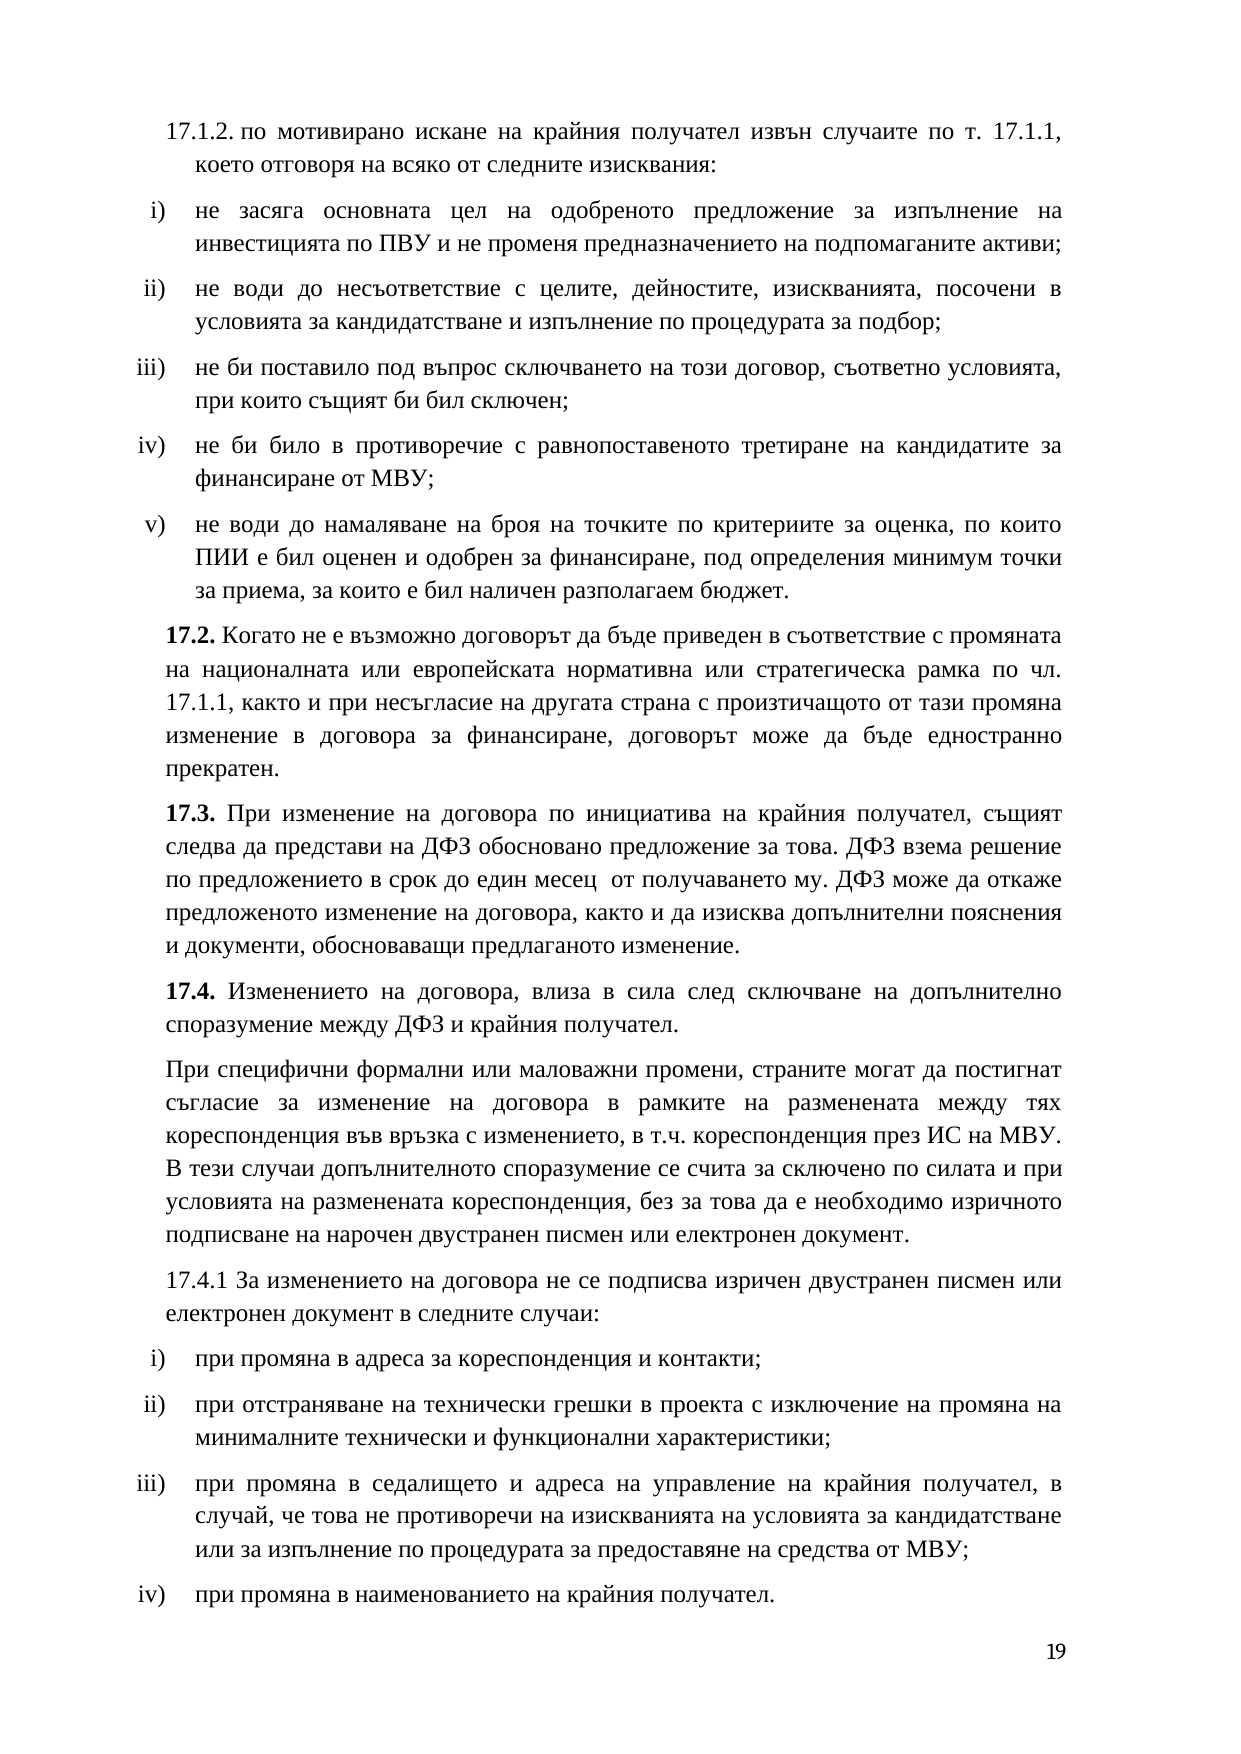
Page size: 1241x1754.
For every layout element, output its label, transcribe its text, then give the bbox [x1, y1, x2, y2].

text При специфични формални или маловажни промени, страните могат да постигнат съгласие за изменение на договора в рамките на разменената между тях кореспонденция във връзка с изменението, в т.ч. кореспонденция през ИС на МВУ. В тези случаи допълнителното споразумение се счита за сключено по силата и при условията на разменената кореспонденция, без за това да е необходимо изричното подписване на нарочен двустранен писмен или електронен документ. [165, 1054, 1063, 1248]
list не води до намаляване на броя на точките по критериите за оценка, по които ПИИ е бил оценен и одобрен за финансиране, под определения минимум точки за приема, за които е бил наличен разполагаем бюджет. [165, 509, 1063, 604]
list при промяна в адреса за кореспонденция и контакти; [165, 1343, 1063, 1372]
list не засяга основната цел на одобреното предложение за изпълнение на инвестицията по ПВУ и не променя предназначението на подпомаганите активи; [165, 195, 1063, 257]
text 17.4.1 За изменението на договора не се подписва изричен двустранен писмен или електронен документ в следните случаи: [165, 1265, 1063, 1327]
list при промяна в наименованието на крайния получател. [165, 1579, 1063, 1608]
list при отстраняване на технически грешки в проекта с изключение на промяна на минималните технически и функционални характеристики; [165, 1389, 1063, 1451]
list 17.2. Когато не е възможно договорът да бъде приведен в съответствие с промяната на националната или европейската нормативна или стратегическа рамка по чл. 17.1.1, както и при несъгласие на другата страна с произтичащото от тази промяна изменение в договора за финансиране, договорът може да бъде едностранно прекратен. [165, 621, 1063, 781]
text 17.1.2. по мотивирано искане на крайния получател извън случаите по т. 17.1.1, което отговоря на всяко от следните изисквания: [165, 116, 1063, 178]
list при промяна в седалището и адреса на управление на крайния получател, в случай, че това не противоречи на изискванията на условията за кандидатстване или за изпълнение по процедурата за предоставяне на средства от МВУ; [165, 1468, 1063, 1562]
list не би било в противоречие с равнопоставеното третиране на кандидатите за финансиране от МВУ; [165, 431, 1063, 492]
list не би поставило под въпрос сключването на този договор, съответно условията, при които същият би бил сключен; [165, 352, 1063, 414]
text 17.3. При изменение на договора по инициатива на крайния получател, същият следва да представи на ДФЗ обосновано предложение за това. ДФЗ взема решение по предложението в срок до един месец от получаването му. ДФЗ може да откаже предложеното изменение на договора, както и да изисква допълнителни пояснения и документи, обосноваващи предлаганото изменение. [165, 798, 1063, 959]
text 17.4. Изменението на договора, влиза в сила след сключване на допълнително споразумение между ДФЗ и крайния получател. [165, 976, 1063, 1038]
list не води до несъответствие с целите, дейностите, изискванията, посочени в условията за кандидатстване и изпълнение по процедурата за подбор; [165, 273, 1063, 335]
